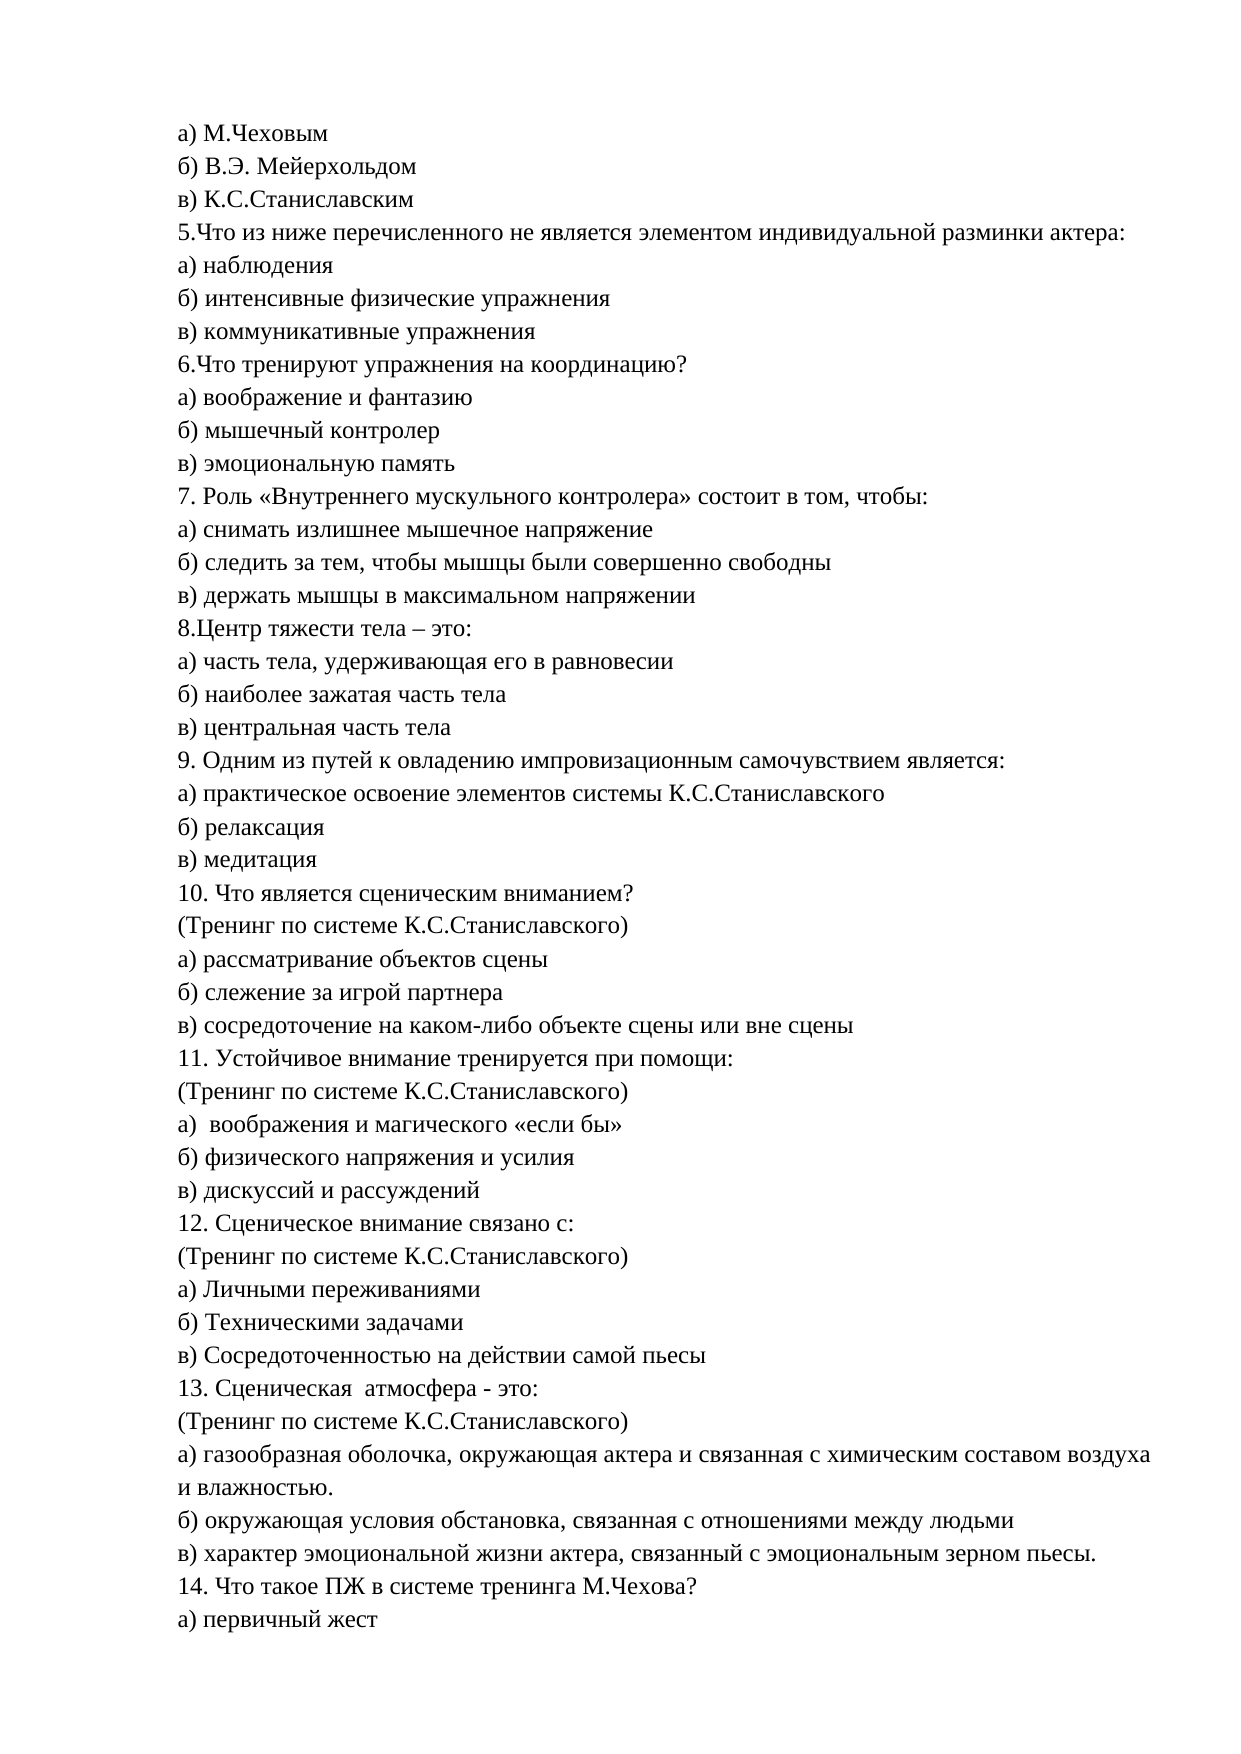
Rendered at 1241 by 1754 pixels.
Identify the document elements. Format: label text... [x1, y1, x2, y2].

text б) окружающая условия обстановка, связанная с отношениями между людьми [177, 1505, 1152, 1534]
text б) Техническими задачами [177, 1307, 1152, 1336]
text б) слежение за игрой партнера [177, 977, 1152, 1005]
text (Тренинг по системе К.С.Станиславского) [177, 911, 1152, 939]
text в) центральная часть тела [177, 712, 1152, 741]
text в) характер эмоциональной жизни актера, связанный с эмоциональным зерном пьесы. [177, 1538, 1152, 1567]
text б) интенсивные физические упражнения [177, 283, 1152, 312]
text б) наиболее зажатая часть тела [177, 679, 1152, 708]
text (Тренинг по системе К.С.Станиславского) [177, 1406, 1152, 1435]
text б) мышечный контролер [177, 415, 1152, 444]
text а) рассматривание объектов сцены [177, 944, 1152, 972]
text а) воображения и магического «если бы» [177, 1109, 1152, 1137]
text а) Личными переживаниями [177, 1274, 1152, 1303]
text б) В.Э. Мейерхольдом [177, 151, 1152, 180]
text (Тренинг по системе К.С.Станиславского) [177, 1241, 1152, 1269]
text в) эмоциональную память [177, 448, 1152, 477]
text в) медитация [177, 844, 1152, 873]
text (Тренинг по системе К.С.Станиславского) [177, 1076, 1152, 1104]
text а) газообразная оболочка, окружающая актера и связанная с химическим составом воздуха и влажностью. [177, 1439, 1152, 1501]
text а) воображение и фантазию [177, 382, 1152, 411]
text а) часть тела, удерживающая его в равновесии [177, 646, 1152, 675]
text в) Сосредоточенностью на действии самой пьесы [177, 1340, 1152, 1369]
text б) следить за тем, чтобы мышцы были совершенно свободны [177, 547, 1152, 576]
text в) К.С.Станиславским [177, 184, 1152, 213]
text 13. Сценическая атмосфера - это: [177, 1373, 1152, 1402]
text 9. Одним из путей к овладению импровизационным самочувствием является: [177, 746, 1152, 774]
text 5.Что из ниже перечисленного не является элементом индивидуальной разминки актера: [177, 217, 1152, 246]
text а) снимать излишнее мышечное напряжение [177, 514, 1152, 543]
text а) наблюдения [177, 250, 1152, 279]
text 8.Центр тяжести тела – это: [177, 613, 1152, 642]
text в) держать мышцы в максимальном напряжении [177, 580, 1152, 609]
text а) первичный жест [177, 1604, 1152, 1633]
text 12. Сценическое внимание связано с: [177, 1208, 1152, 1237]
text в) коммуникативные упражнения [177, 316, 1152, 345]
text 6.Что тренируют упражнения на координацию? [177, 349, 1152, 378]
text в) дискуссий и рассуждений [177, 1175, 1152, 1203]
text 11. Устойчивое внимание тренируется при помощи: [177, 1043, 1152, 1071]
text а) практическое освоение элементов системы К.С.Станиславского [177, 778, 1152, 807]
text 10. Что является сценическим вниманием? [177, 878, 1152, 906]
text 7. Роль «Внутреннего мускульного контролера» состоит в том, чтобы: [177, 481, 1152, 510]
text б) физического напряжения и усилия [177, 1142, 1152, 1171]
text в) сосредоточение на каком-либо объекте сцены или вне сцены [177, 1010, 1152, 1038]
text 14. Что такое ПЖ в системе тренинга М.Чехова? [177, 1571, 1152, 1600]
text а) М.Чеховым [177, 118, 1152, 147]
text б) релаксация [177, 812, 1152, 840]
